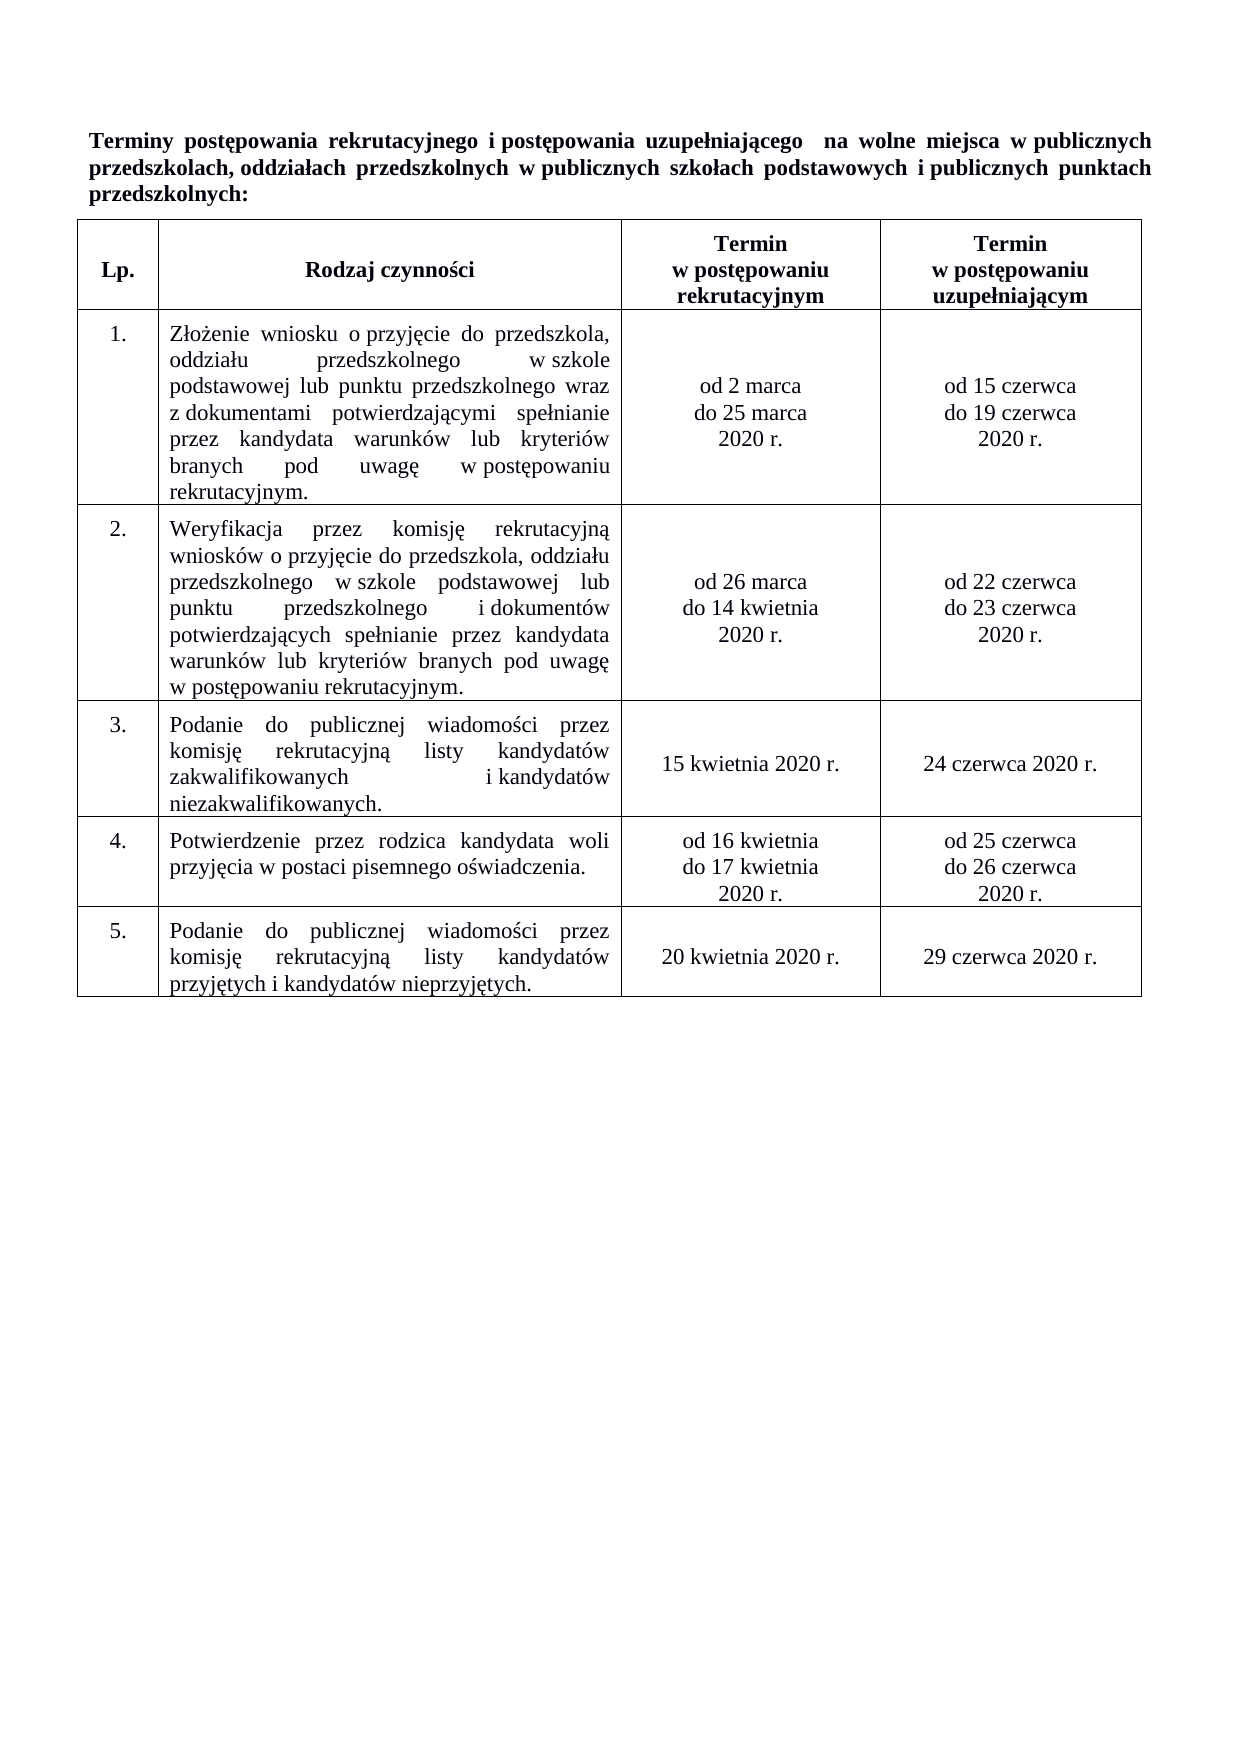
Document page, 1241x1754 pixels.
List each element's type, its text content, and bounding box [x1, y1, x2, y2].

table_header Rodzaj czynności [159, 220, 621, 309]
table_header Termin w postępowaniu uzupełniającym [881, 220, 1141, 309]
table_header Lp. [78, 220, 158, 309]
table_cell od 22 czerwca do 23 czerwca 2020 r. [881, 505, 1141, 700]
table_cell Złożenie wniosku o przyjęcie do przedszkola, oddziału przedszkolnego w szkole podstawowej lub punktu przedszkolnego wraz z dokumentami potwierdzającymi spełnianie przez kandydata warunków lub kryteriów branych pod uwagę w postępowaniu rekrutacyjnym. [159, 310, 621, 504]
table_cell od 25 czerwca do 26 czerwca 2020 r. [881, 817, 1141, 906]
table_cell 4. [78, 817, 158, 906]
table_cell 1. [78, 310, 158, 504]
table_cell od 16 kwietnia do 17 kwietnia 2020 r. [622, 817, 880, 906]
table_cell 15 kwietnia 2020 r. [622, 701, 880, 816]
table_cell od 2 marca do 25 marca 2020 r. [622, 310, 880, 504]
table_cell 5. [78, 907, 158, 996]
table_cell 20 kwietnia 2020 r. [622, 907, 880, 996]
table_cell Weryfikacja przez komisję rekrutacyjną wniosków o przyjęcie do przedszkola, oddziału przedszkolnego w szkole podstawowej lub punktu przedszkolnego i dokumentów potwierdzających spełnianie przez kandydata warunków lub kryteriów branych pod uwagę w postępowaniu rekrutacyjnym. [159, 505, 621, 700]
table_cell 29 czerwca 2020 r. [881, 907, 1141, 996]
table_cell 2. [78, 505, 158, 700]
table_cell 24 czerwca 2020 r. [881, 701, 1141, 816]
table_cell 3. [78, 701, 158, 816]
table_cell od 15 czerwca do 19 czerwca 2020 r. [881, 310, 1141, 504]
table_header Termin w postępowaniu rekrutacyjnym [622, 220, 880, 309]
table_cell od 26 marca do 14 kwietnia 2020 r. [622, 505, 880, 700]
text Terminy postępowania rekrutacyjnego i postępowania uzupełniającego na wolne miejsca w publicznych przedszkolach, oddziałach przedszkolnych w publicznych szkołach podstawowych i publicznych punktach przedszkolnych: [88, 127, 1152, 206]
table_cell Podanie do publicznej wiadomości przez komisję rekrutacyjną listy kandydatów przyjętych i kandydatów nieprzyjętych. [159, 907, 621, 996]
table_cell Podanie do publicznej wiadomości przez komisję rekrutacyjną listy kandydatów zakwalifikowanych i kandydatów niezakwalifikowanych. [159, 701, 621, 816]
table_cell Potwierdzenie przez rodzica kandydata woli przyjęcia w postaci pisemnego oświadczenia. [159, 817, 621, 906]
